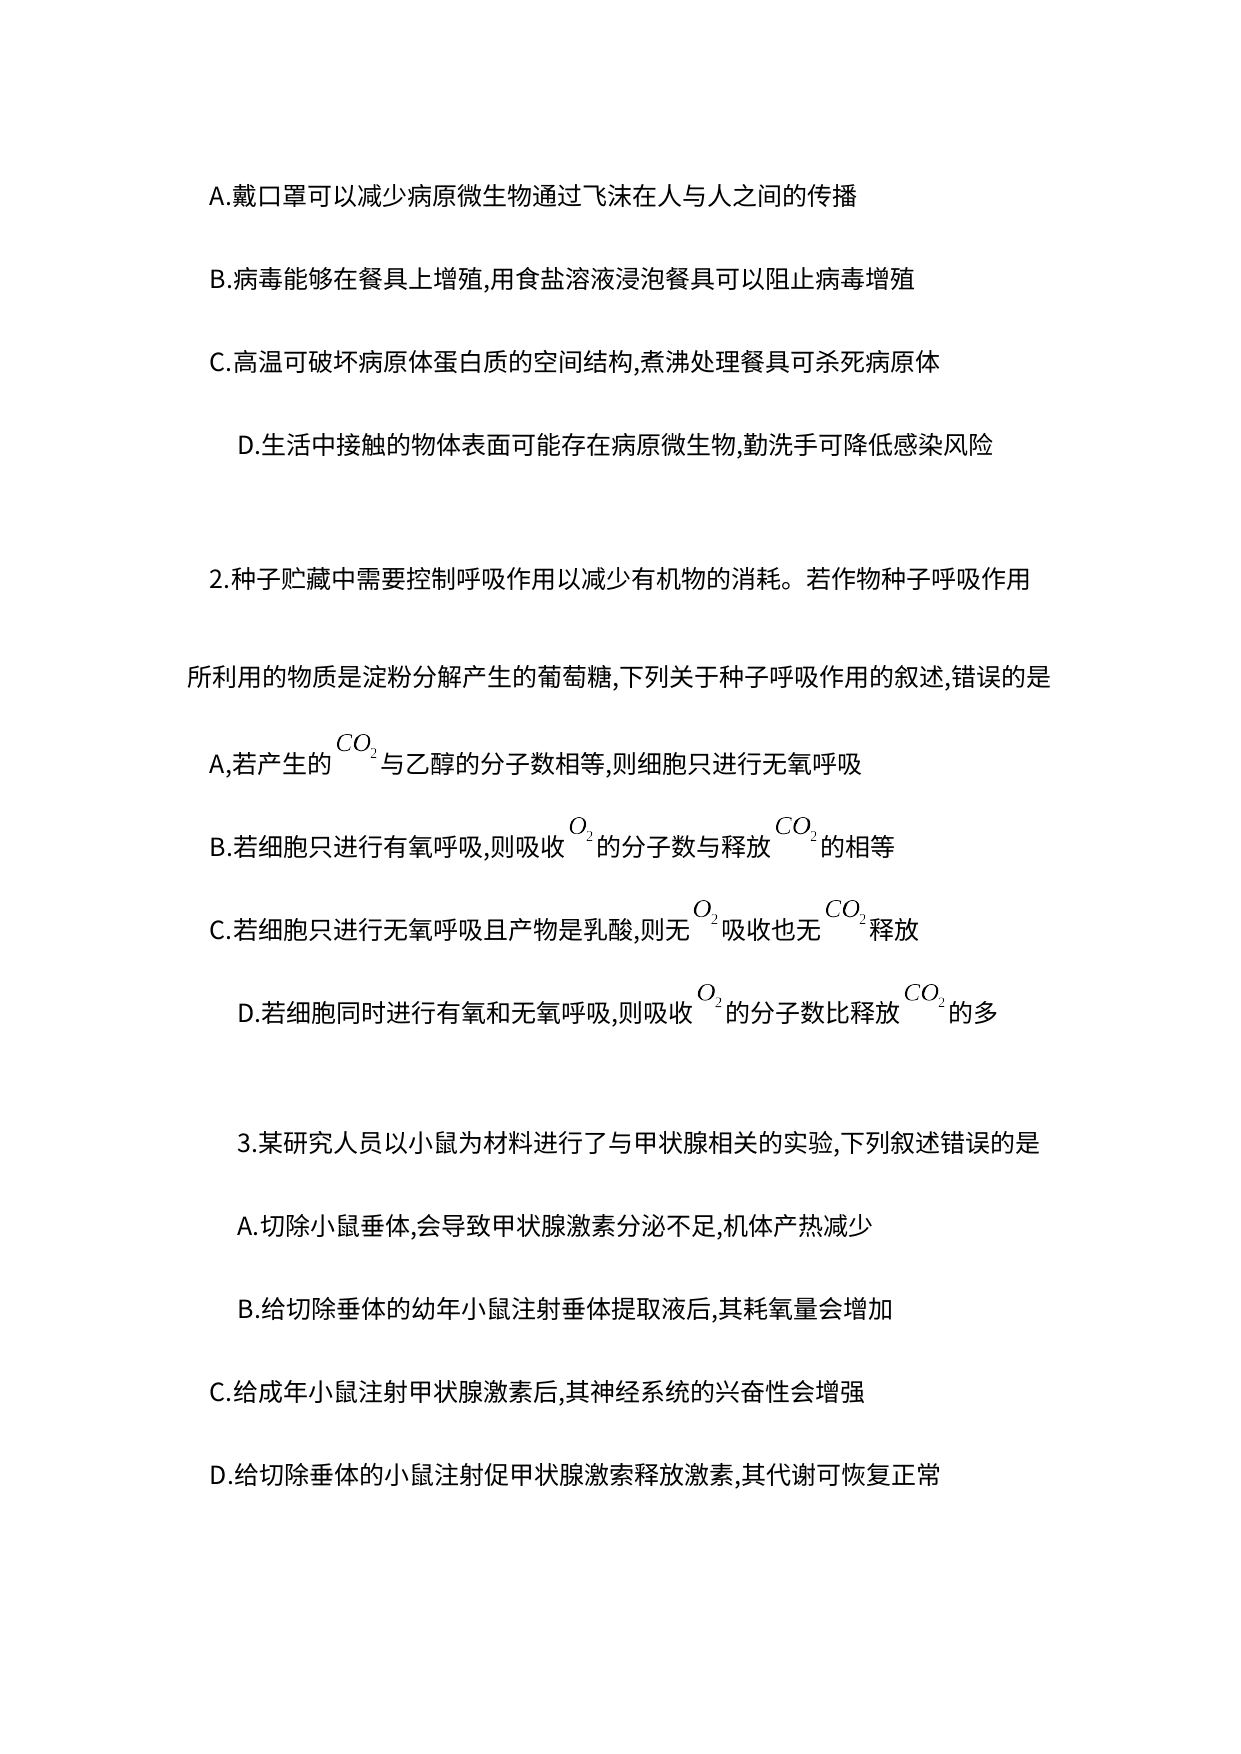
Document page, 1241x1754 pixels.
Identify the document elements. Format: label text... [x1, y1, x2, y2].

text C.高温可破坏病原体蛋白质的空间结构,煮沸处理餐具可杀死病原体 [187, 328, 1053, 393]
text A.切除小鼠垂体,会导致甲状腺激素分泌不足,机体产热减少 [187, 1192, 1053, 1257]
text 3.某研究人员以小鼠为材料进行了与甲状腺相关的实验,下列叙述错误的是 [187, 1109, 1053, 1174]
text C.给成年小鼠注射甲状腺激素后,其神经系统的兴奋性会增强 [187, 1358, 1053, 1423]
text A.戴口罩可以减少病原微生物通过飞沫在人与人之间的传播 [187, 162, 1053, 227]
text B.若细胞只进行有氧呼吸,则吸收的分子数与释放的相等 [187, 809, 1053, 874]
text A,若产生的与乙醇的分子数相等,则细胞只进行无氧呼吸 [187, 726, 1053, 791]
text D.生活中接触的物体表面可能存在病原微生物,勤洗手可降低感染风险 [187, 411, 1053, 476]
text B.病毒能够在餐具上增殖,用食盐溶液浸泡餐具可以阻止病毒增殖 [187, 245, 1053, 310]
text C.若细胞只进行无氧呼吸且产物是乳酸,则无吸收也无释放 [187, 892, 1053, 957]
text 2.种子贮藏中需要控制呼吸作用以减少有机物的消耗。若作物种子呼吸作用所利用的物质是淀粉分解产生的葡萄糖,下列关于种子呼吸作用的叙述,错误的是 [187, 545, 1053, 708]
text D.若细胞同时进行有氧和无氧呼吸,则吸收的分子数比释放的多 [187, 975, 1053, 1040]
text B.给切除垂体的幼年小鼠注射垂体提取液后,其耗氧量会增加 [187, 1275, 1053, 1340]
text D.给切除垂体的小鼠注射促甲状腺激索释放激素,其代谢可恢复正常 [187, 1441, 1053, 1506]
